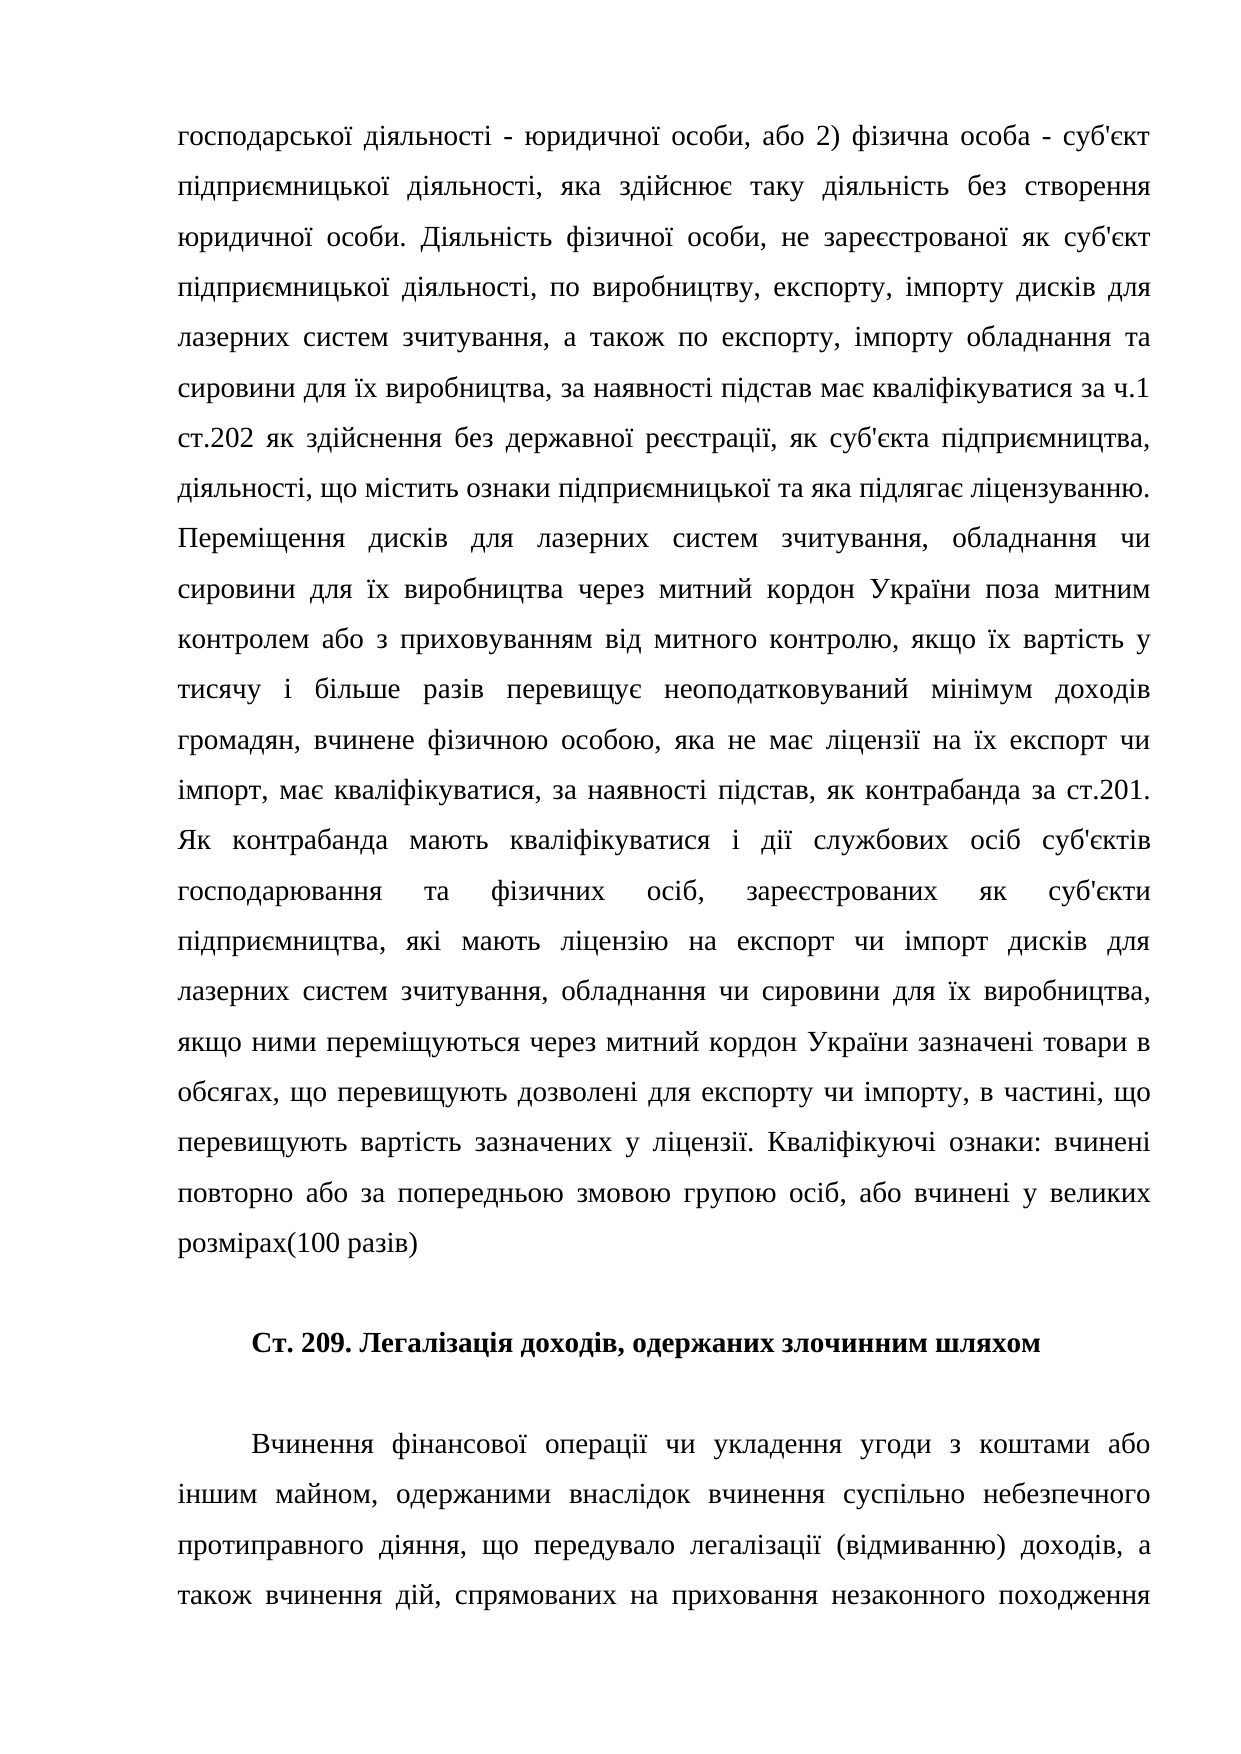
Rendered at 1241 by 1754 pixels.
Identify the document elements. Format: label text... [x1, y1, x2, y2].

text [177, 118, 1152, 1258]
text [177, 1426, 1152, 1611]
text Ст. 209. Легалізація доходів, одержаних злочинним шляхом [177, 1326, 1152, 1359]
